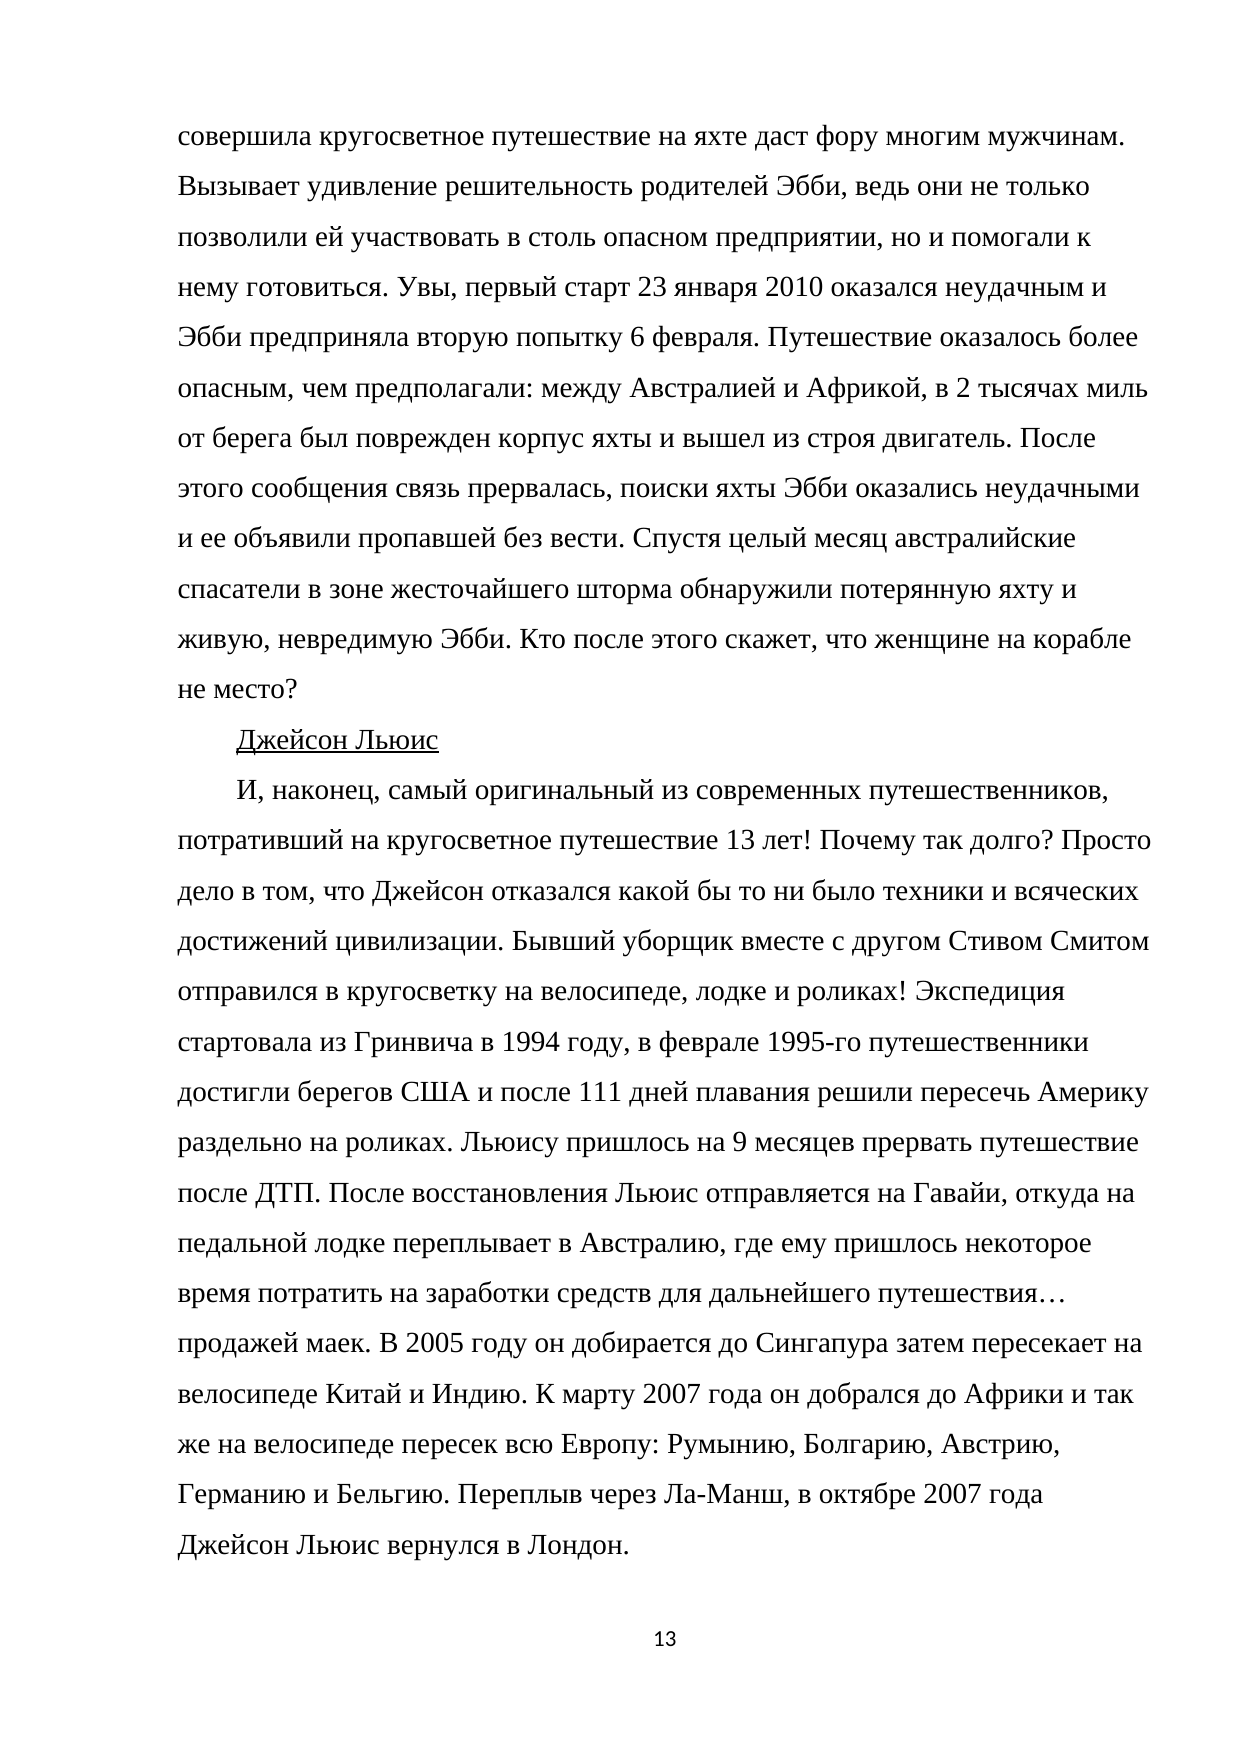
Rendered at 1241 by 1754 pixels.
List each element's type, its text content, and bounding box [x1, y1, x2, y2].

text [177, 118, 1152, 705]
text Джейсон Льюис [177, 722, 1152, 755]
text И, наконец, самый оригинальный из современных путешественников, потративший на кругосветное путешествие 13 лет! Почему так долго? Просто дело в том, что Джейсон отказался какой бы то ни было техники и всяческих достижений цивилизации. Бывший уборщик вместе с другом Стивом Смитом отправился в кругосветку на велосипеде, лодке и роликах! Экспедиция стартовала из Гринвича в 1994 году, в феврале 1995-го путешественники достигли берегов США и после 111 дней плавания решили пересечь Америку раздельно на роликах. Льюису пришлось на 9 месяцев прервать путешествие после ДТП. После восстановления Льюис отправляется на Гавайи, откуда на педальной лодке переплывает в Австралию, где ему пришлось некоторое время потратить на заработки средств для дальнейшего путешествия… продажей маек. В 2005 году он добирается до Сингапура затем пересекает на велосипеде Китай и Индию. К марту 2007 года он добрался до Африки и так же на велосипеде пересек всю Европу: Румынию, Болгарию, Австрию, Германию и Бельгию. Переплыв через Ла-Манш, в октябре 2007 года Джейсон Льюис вернулся в Лондон. [177, 772, 1152, 1560]
